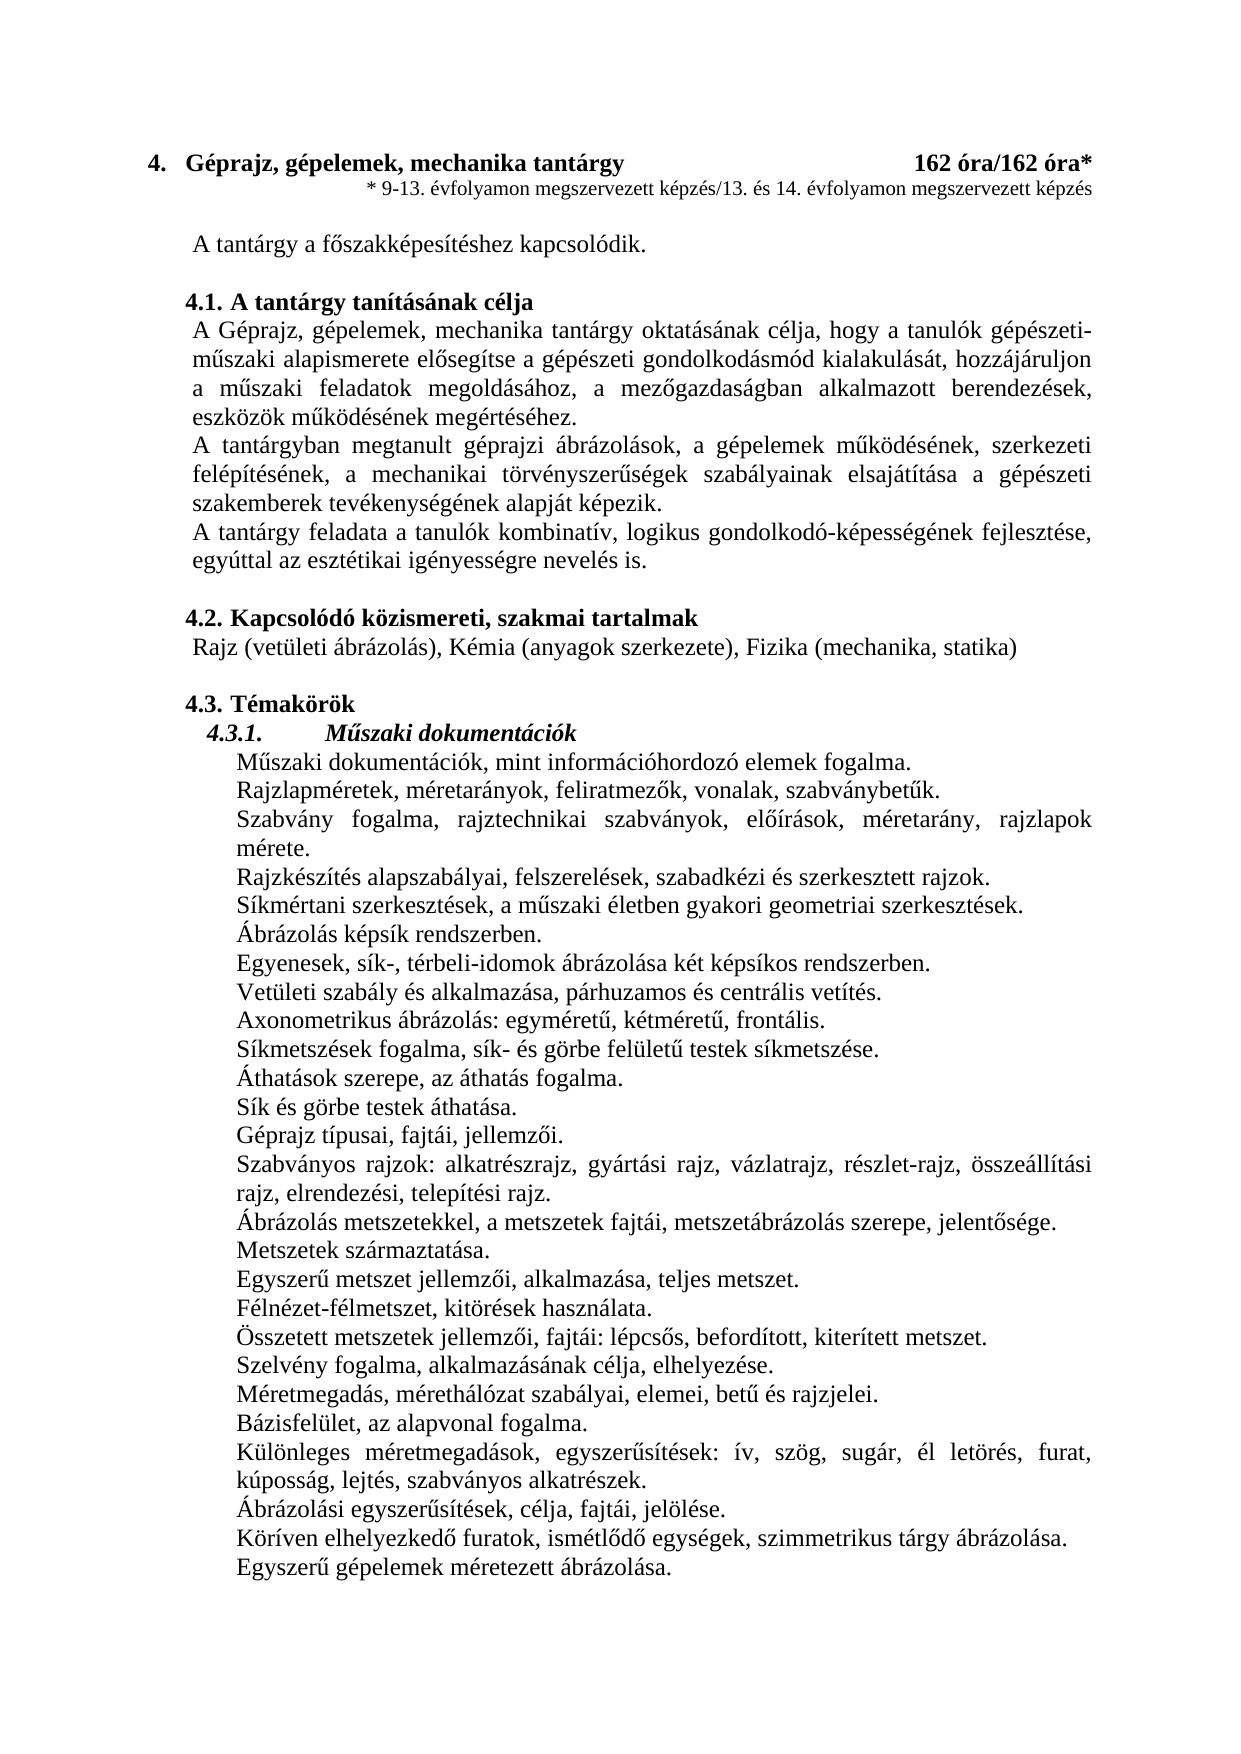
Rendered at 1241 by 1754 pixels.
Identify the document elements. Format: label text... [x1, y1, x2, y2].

text Rajzlapméretek, méretarányok, feliratmezők, vonalak, szabványbetűk. [236, 775, 1093, 804]
text A Géprajz, gépelemek, mechanika tantárgy oktatásának célja, hogy a tanulók gépészeti-műszaki alapismerete elősegítse a gépészeti gondolkodásmód kialakulását, hozzájáruljon a műszaki feladatok megoldásához, a mezőgazdaságban alkalmazott berendezések, eszközök működésének megértéséhez. [192, 315, 1093, 430]
text Rajzkészítés alapszabályai, felszerelések, szabadkézi és szerkesztett rajzok. [236, 862, 1093, 890]
text Különleges méretmegadások, egyszerűsítések: ív, szög, sugár, él letörés, furat, kúposság, lejtés, szabványos alkatrészek. [236, 1437, 1093, 1494]
text Egyszerű gépelemek méretezett ábrázolása. [236, 1552, 1093, 1580]
text Metszetek származtatása. [236, 1235, 1093, 1264]
text Axonometrikus ábrázolás: egyméretű, kétméretű, frontális. [236, 1005, 1093, 1034]
text Szabvány fogalma, rajztechnikai szabványok, előírások, méretarány, rajzlapok mérete. [236, 804, 1093, 862]
text Szabványos rajzok: alkatrészrajz, gyártási rajz, vázlatrajz, részlet-rajz, összeállítási rajz, elrendezési, telepítési rajz. [236, 1149, 1093, 1207]
text Ábrázolás metszetekkel, a metszetek fajtái, metszetábrázolás szerepe, jelentősége. [236, 1207, 1093, 1235]
text * 9-13. évfolyamon megszervezett képzés/13. és 14. évfolyamon megszervezett képzés [148, 176, 1093, 200]
list A tantárgy tanításának célja [185, 287, 1093, 315]
text Síkmetszések fogalma, sík- és görbe felületű testek síkmetszése. [236, 1034, 1093, 1063]
text Bázisfelület, az alapvonal fogalma. [236, 1408, 1093, 1437]
list Kapcsolódó közismereti, szakmai tartalmak [185, 603, 1093, 632]
text Ábrázolási egyszerűsítések, célja, fajtái, jelölése. [236, 1494, 1093, 1523]
text Köríven elhelyezkedő furatok, ismétlődő egységek, szimmetrikus tárgy ábrázolása. [236, 1523, 1093, 1552]
text A tantárgy a főszakképesítéshez kapcsolódik. [192, 229, 1093, 258]
list Műszaki dokumentációk [207, 718, 1093, 747]
text Rajz (vetületi ábrázolás), Kémia (anyagok szerkezete), Fizika (mechanika, statika) [192, 632, 1093, 660]
text Méretmegadás, mérethálózat szabályai, elemei, betű és rajzjelei. [236, 1379, 1093, 1408]
text Síkmértani szerkesztések, a műszaki életben gyakori geometriai szerkesztések. [236, 890, 1093, 919]
text Műszaki dokumentációk, mint információhordozó elemek fogalma. [236, 747, 1093, 775]
text Áthatások szerepe, az áthatás fogalma. [236, 1063, 1093, 1092]
text Egyszerű metszet jellemzői, alkalmazása, teljes metszet. [236, 1264, 1093, 1293]
text Sík és görbe testek áthatása. [236, 1092, 1093, 1120]
list Géprajz, gépelemek, mechanika tantárgy 162 óra/162 óra* [148, 148, 1093, 176]
text Szelvény fogalma, alkalmazásának célja, elhelyezése. [236, 1350, 1093, 1379]
text Géprajz típusai, fajtái, jellemzői. [236, 1120, 1093, 1149]
text A tantárgy feladata a tanulók kombinatív, logikus gondolkodó-képességének fejlesztése, egyúttal az esztétikai igényességre nevelés is. [192, 517, 1093, 574]
text Összetett metszetek jellemzői, fajtái: lépcsős, befordított, kiterített metszet. [236, 1322, 1093, 1350]
text Egyenesek, sík-, térbeli-idomok ábrázolása két képsíkos rendszerben. [236, 948, 1093, 977]
list Témakörök [185, 689, 1093, 718]
text Vetületi szabály és alkalmazása, párhuzamos és centrális vetítés. [236, 977, 1093, 1005]
text Ábrázolás képsík rendszerben. [236, 919, 1093, 948]
text Félnézet-félmetszet, kitörések használata. [236, 1293, 1093, 1322]
text A tantárgyban megtanult géprajzi ábrázolások, a gépelemek működésének, szerkezeti felépítésének, a mechanikai törvényszerűségek szabályainak elsajátítása a gépészeti szakemberek tevékenységének alapját képezik. [192, 430, 1093, 517]
